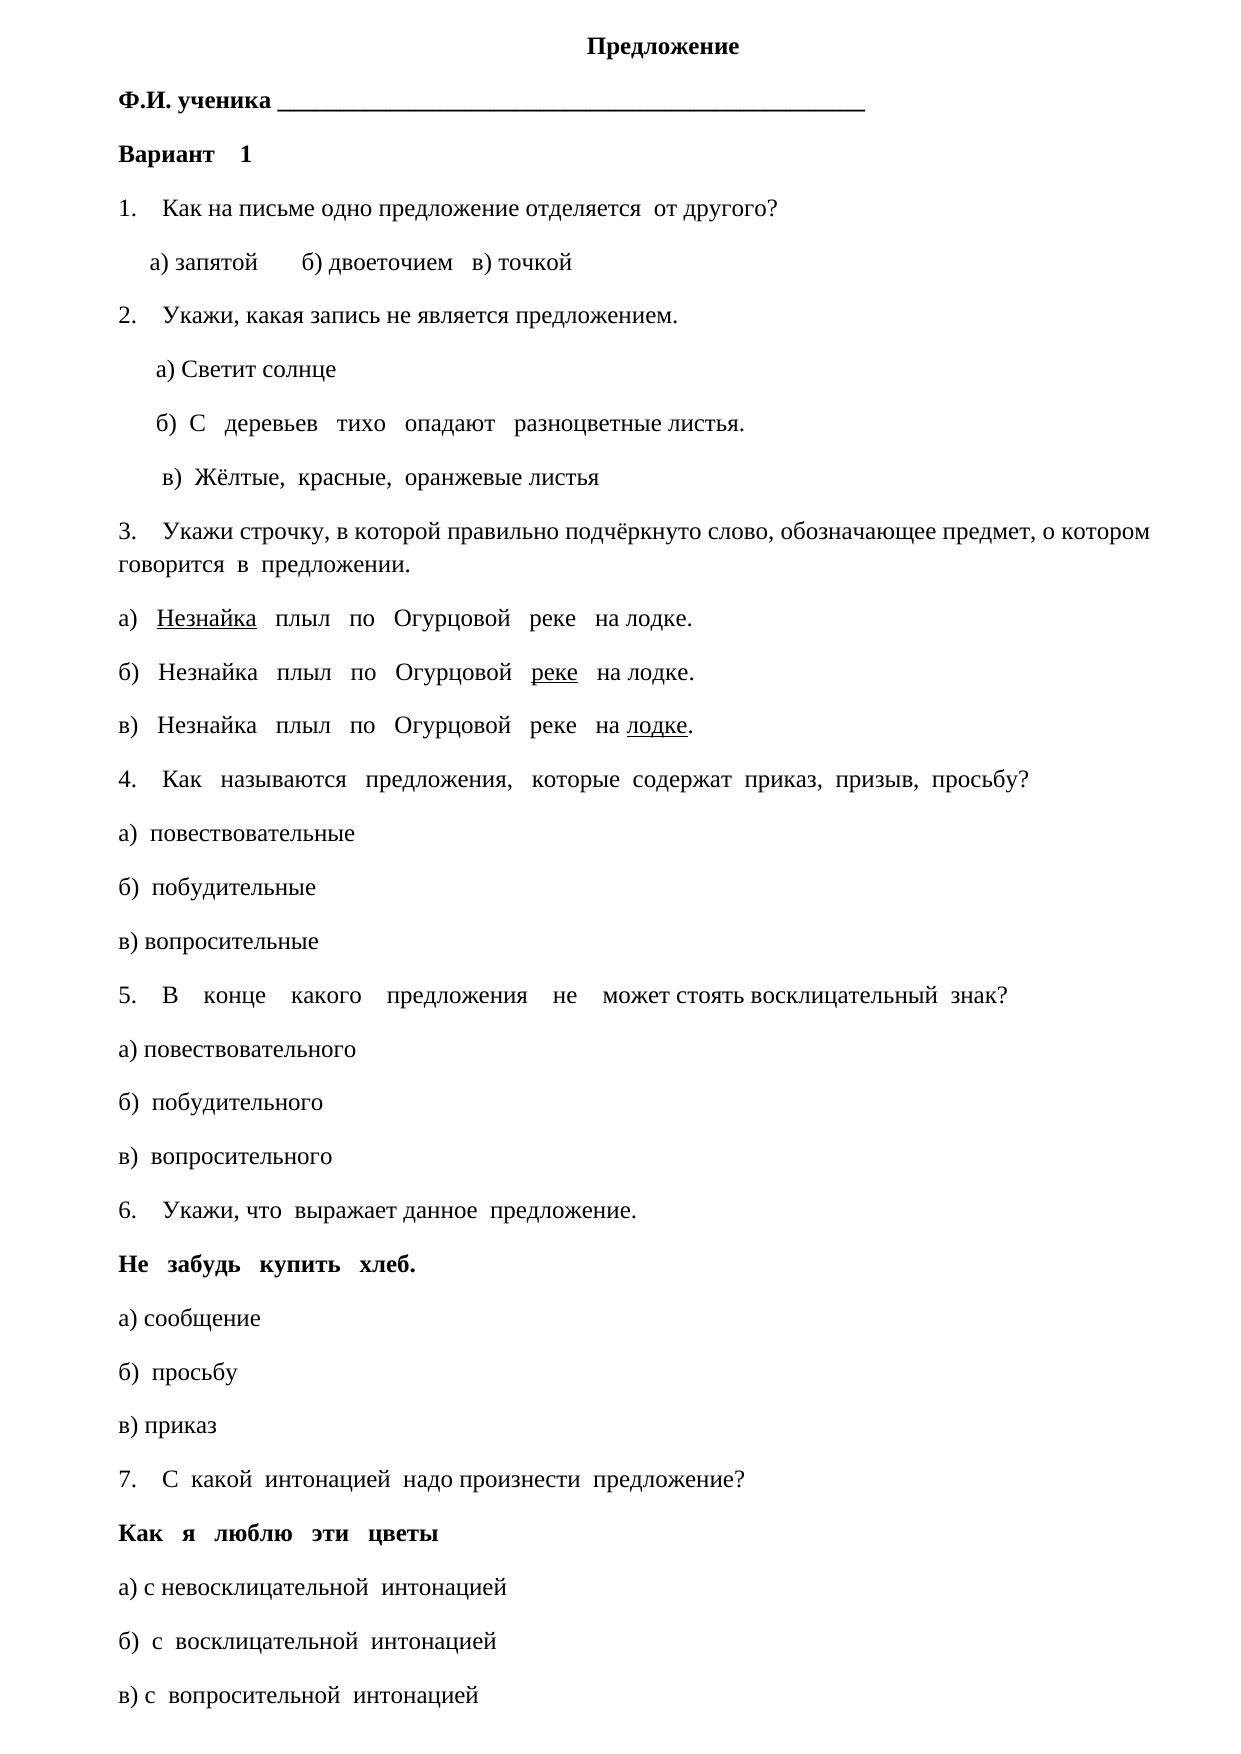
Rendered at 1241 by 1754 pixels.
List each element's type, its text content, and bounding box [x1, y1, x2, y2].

text 1. Как на письме одно предложение отделяется от другого? [118, 193, 1208, 222]
text а) Светит солнце [118, 354, 1208, 383]
text а) запятой б) двоеточием в) точкой [118, 247, 1208, 275]
text б) просьбу [118, 1357, 1208, 1386]
text Вариант 1 [118, 139, 1208, 168]
text Ф.И. ученика _______________________________________________ [118, 85, 1208, 114]
text б) Незнайка плыл по Огурцовой реке на лодке. [118, 657, 1208, 685]
text 6. Укажи, что выражает данное предложение. [118, 1195, 1208, 1224]
text 4. Как называются предложения, которые содержат приказ, призыв, просьбу? [118, 764, 1208, 793]
text 5. В конце какого предложения не может стоять восклицательный знак? [118, 980, 1208, 1008]
text Как я люблю эти цветы [118, 1518, 1208, 1547]
text б) побудительного [118, 1087, 1208, 1116]
text в) приказ [118, 1411, 1208, 1439]
text в) Жёлтые, красные, оранжевые листья [118, 462, 1208, 491]
text а) повествовательного [118, 1034, 1208, 1062]
text а) с невосклицательной интонацией [118, 1572, 1208, 1601]
text 2. Укажи, какая запись не является предложением. [118, 301, 1208, 329]
text в) вопросительного [118, 1141, 1208, 1170]
text б) С деревьев тихо опадают разноцветные листья. [118, 408, 1208, 437]
text в) Незнайка плыл по Огурцовой реке на лодке. [118, 711, 1208, 739]
text Не забудь купить хлеб. [118, 1249, 1208, 1278]
text в) с вопросительной интонацией [118, 1680, 1208, 1709]
text б) с восклицательной интонацией [118, 1626, 1208, 1655]
text в) вопросительные [118, 926, 1208, 955]
text а) Незнайка плыл по Огурцовой реке на лодке. [118, 603, 1208, 632]
text б) побудительные [118, 872, 1208, 901]
text а) сообщение [118, 1303, 1208, 1332]
text Предложение [118, 31, 1208, 60]
text а) повествовательные [118, 818, 1208, 847]
text 7. С какой интонацией надо произнести предложение? [118, 1464, 1208, 1493]
text 3. Укажи строчку, в которой правильно подчёркнуто слово, обозначающее предмет, о котором говорится в предложении. [118, 516, 1208, 578]
